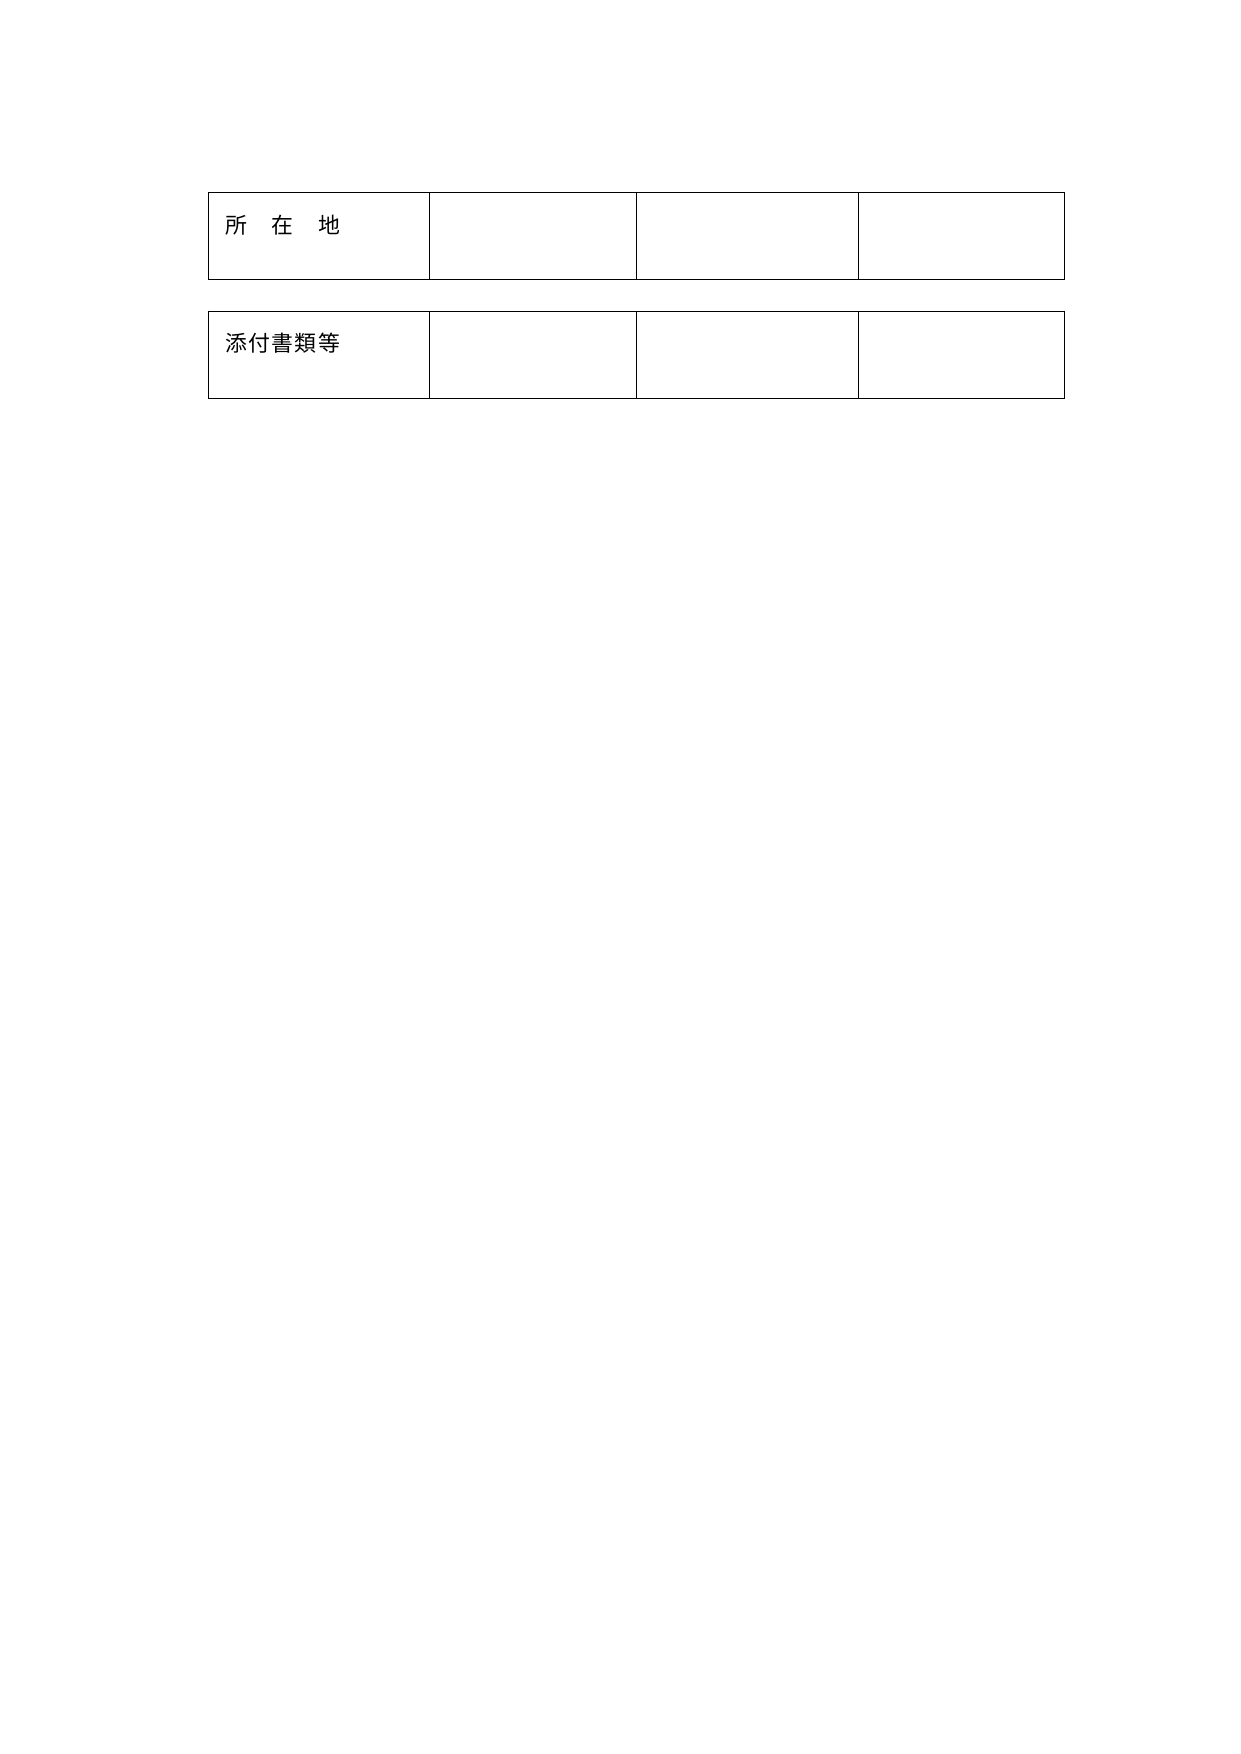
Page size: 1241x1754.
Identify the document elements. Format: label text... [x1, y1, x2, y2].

table_header 所 在 地 [209, 193, 429, 279]
table_header [430, 193, 636, 279]
table_header [637, 193, 858, 279]
table_header [430, 312, 636, 397]
table_header [859, 193, 1064, 279]
table_header [859, 312, 1064, 397]
table_header [637, 312, 858, 397]
table_header 添付書類等 [209, 312, 429, 397]
